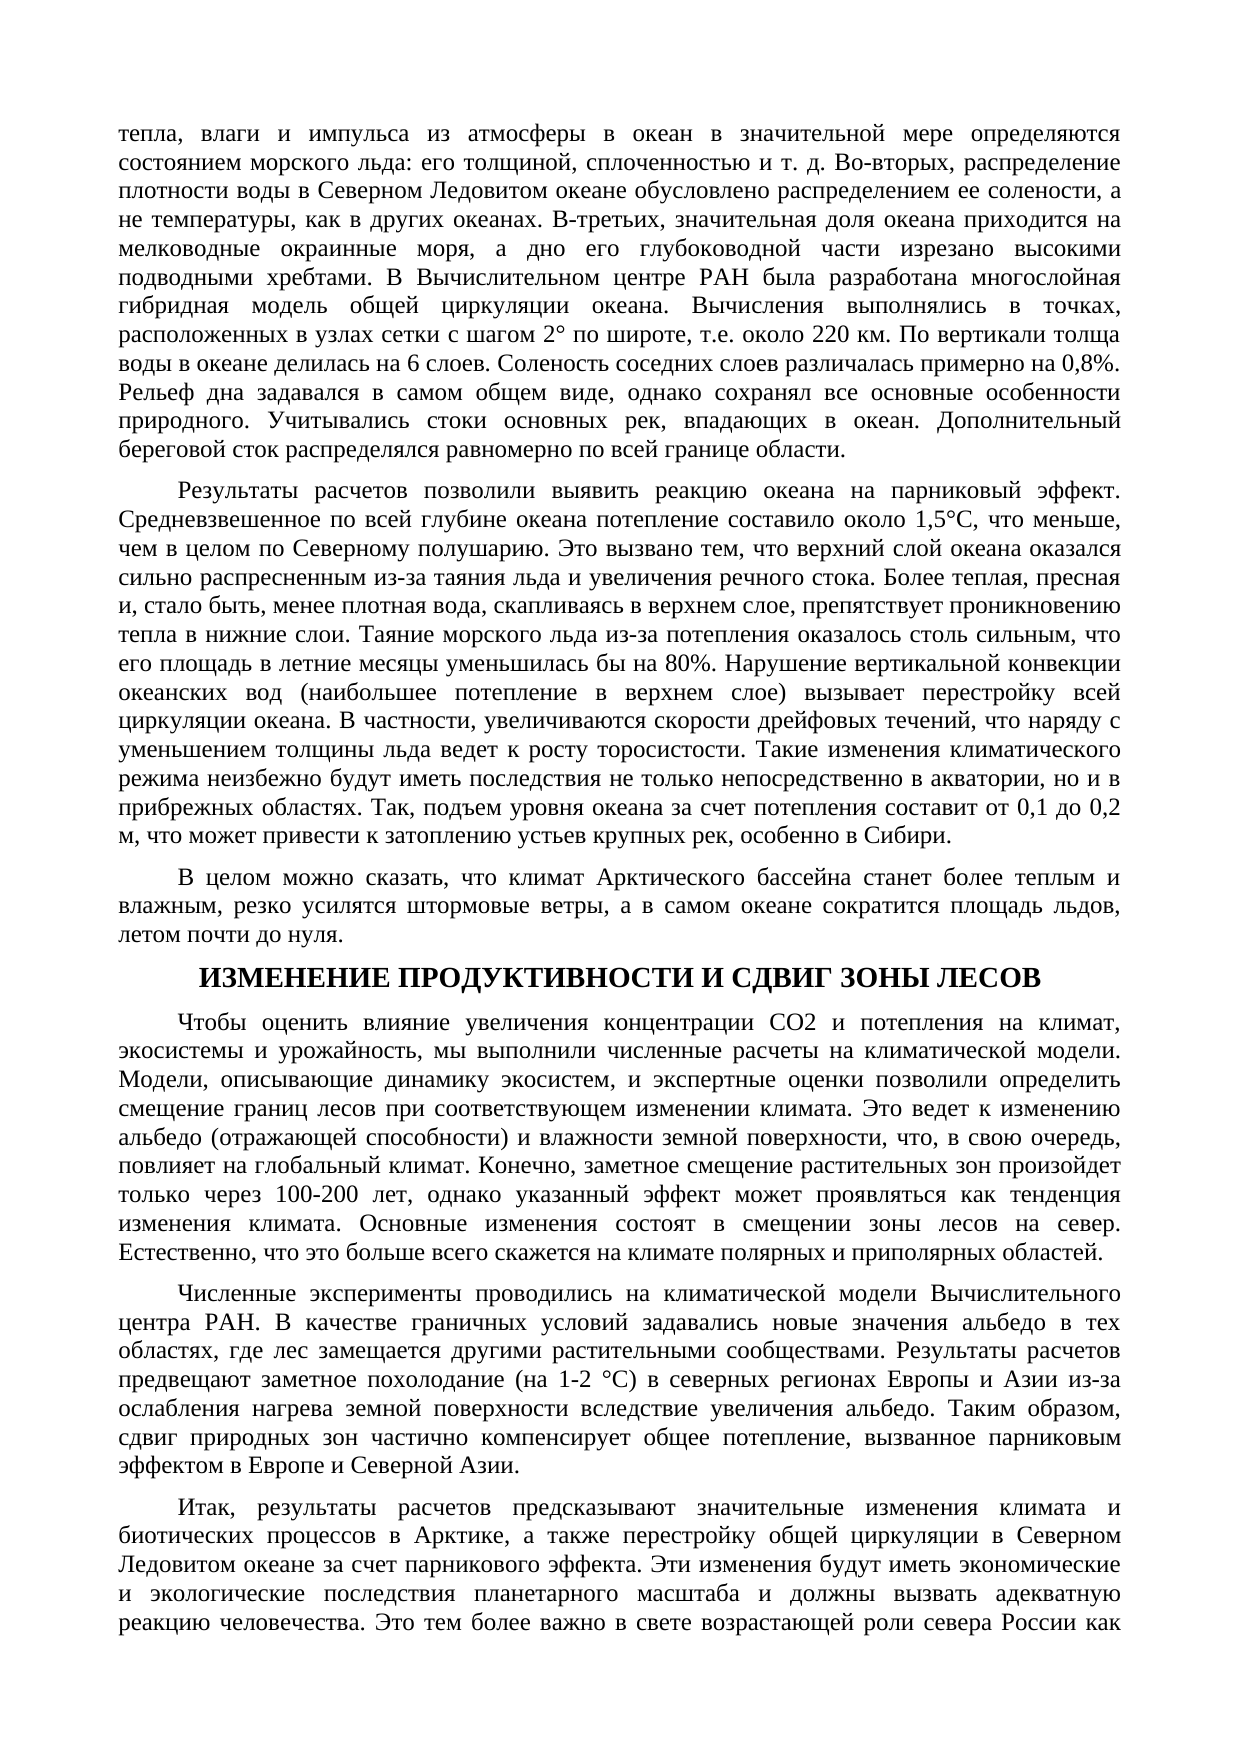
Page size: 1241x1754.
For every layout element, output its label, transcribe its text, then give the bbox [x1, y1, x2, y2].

text Результаты расчетов позволили выявить реакцию океана на парниковый эффект. Средневзвешенное по всей глубине океана потепление составило около 1,5°С, что меньше, чем в целом по Северному полушарию. Это вызвано тем, что верхний слой океана оказался сильно распресненным из-за таяния льда и увеличения речного стока. Более теплая, пресная и, стало быть, менее плотная вода, скапливаясь в верхнем слое, препятствует проникновению тепла в нижние слои. Таяние морского льда из-за потепления оказалось столь сильным, что его площадь в летние месяцы уменьшилась бы на 80%. Нарушение вертикальной конвекции океанских вод (наибольшее потепление в верхнем слое) вызывает перестройку всей циркуляции океана. В частности, увеличиваются скорости дрейфовых течений, что наряду с уменьшением толщины льда ведет к росту торосистости. Такие изменения климатического режима неизбежно будут иметь последствия не только непосредственно в акватории, но и в прибрежных областях. Так, подъем уровня океана за счет потепления составит от 0,1 до 0,2 м, что может привести к затоплению устьев крупных рек, особенно в Сибири. [118, 476, 1122, 849]
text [118, 118, 1122, 463]
text ИЗМЕНЕНИЕ ПРОДУКТИВНОСТИ И СДВИГ ЗОНЫ ЛЕСОВ [118, 961, 1122, 994]
text Чтобы оценить влияние увеличения концентрации СО2 и потепления на климат, экосистемы и урожайность, мы выполнили численные расчеты на климатической модели. Модели, описывающие динамику экосистем, и экспертные оценки позволили определить смещение границ лесов при соответствующем изменении климата. Это ведет к изменению альбедо (отражающей способности) и влажности земной поверхности, что, в свою очередь, повлияет на глобальный климат. Конечно, заметное смещение растительных зон произойдет только через 100-200 лет, однако указанный эффект может проявляться как тенденция изменения климата. Основные изменения состоят в смещении зоны лесов на север. Естественно, что это больше всего скажется на климате полярных и приполярных областей. [118, 1007, 1122, 1265]
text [118, 1492, 1122, 1635]
text В целом можно сказать, что климат Арктического бассейна станет более теплым и влажным, резко усилятся штормовые ветры, а в самом океане сократится площадь льдов, летом почти до нуля. [118, 862, 1122, 948]
text Численные эксперименты проводились на климатической модели Вычислительного центра РАН. В качестве граничных условий задавались новые значения альбедо в тех областях, где лес замещается другими растительными сообществами. Результаты расчетов предвещают заметное похолодание (на 1-2 °С) в северных регионах Европы и Азии из-за ослабления нагрева земной поверхности вследствие увеличения альбедо. Таким образом, сдвиг природных зон частично компенсирует общее потепление, вызванное парниковым эффектом в Европе и Северной Азии. [118, 1278, 1122, 1479]
